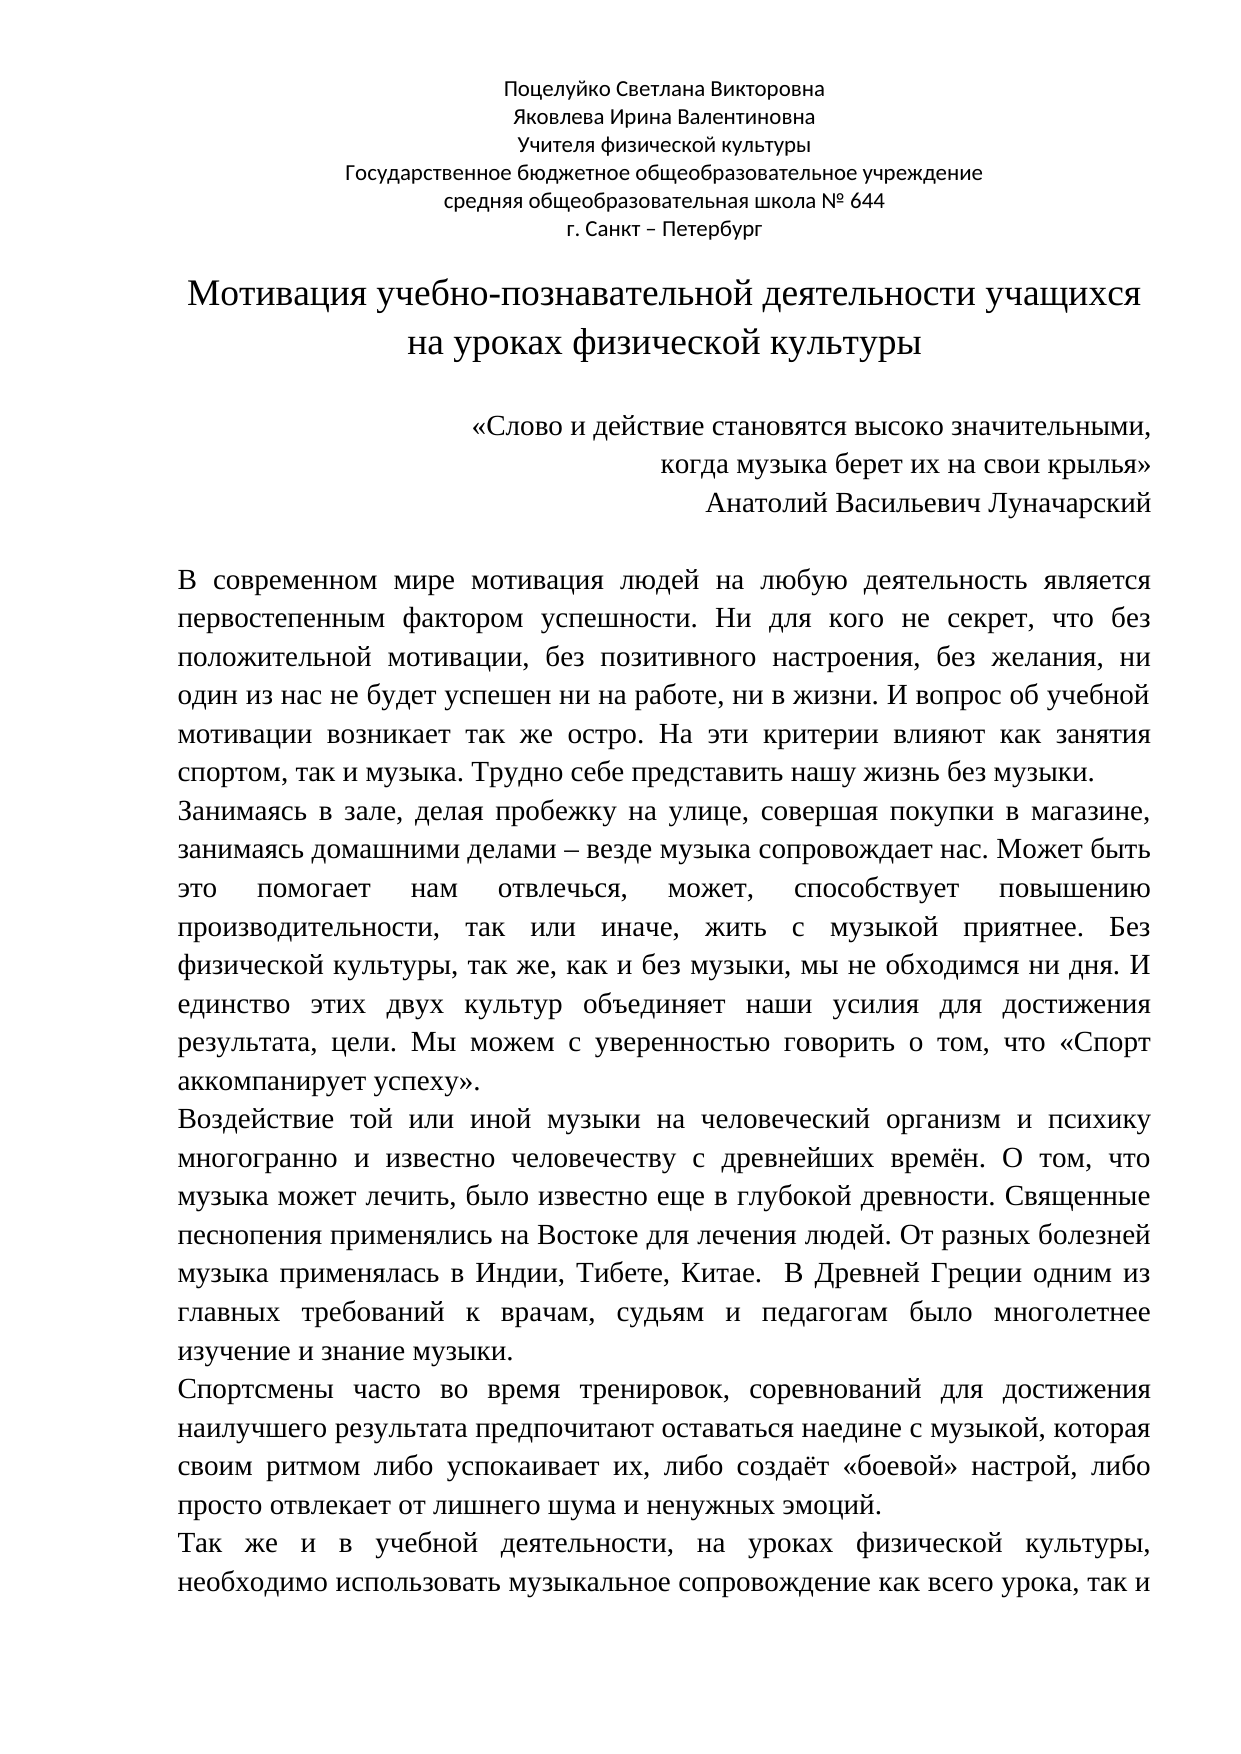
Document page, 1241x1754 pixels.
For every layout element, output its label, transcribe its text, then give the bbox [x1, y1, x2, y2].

text Занимаясь в зале, делая пробежку на улице, совершая покупки в магазине, занимаясь домашними делами – везде музыка сопровождает нас. Может быть это помогает нам отвлечься, может, способствует повышению производительности, так или иначе, жить с музыкой приятнее. Без физической культуры, так же, как и без музыки, мы не обходимся ни дня. И единство этих двух культур объединяет наши усилия для достижения результата, цели. Мы можем с уверенностью говорить о том, что «Спорт аккомпанирует успеху». [177, 793, 1152, 1096]
text «Слово и действие становятся высоко значительными, [177, 408, 1152, 441]
text когда музыка берет их на свои крылья» [177, 446, 1152, 480]
text Мотивация учебно-познавательной деятельности учащихся на уроках физической культуры [177, 270, 1152, 363]
text Воздействие той или иной музыки на человеческий организм и психику многогранно и известно человечеству с древнейших времён. О том, что музыка может лечить, было известно еще в глубокой древности. Священные песнопения применялись на Востоке для лечения людей. От разных болезней музыка применялась в Индии, Тибете, Китае. В Древней Греции одним из главных требований к врачам, судьям и педагогам было многолетнее изучение и знание музыки. [177, 1101, 1152, 1366]
text В современном мире мотивация людей на любую деятельность является первостепенным фактором успешности. Ни для кого не секрет, что без положительной мотивации, без позитивного настроения, без желания, ни один из нас не будет успешен ни на работе, ни в жизни. И вопрос об учебной мотивации возникает так же остро. На эти критерии влияют как занятия спортом, так и музыка. Трудно себе представить нашу жизнь без музыки. [177, 562, 1152, 788]
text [177, 1525, 1152, 1597]
text Анатолий Васильевич Луначарский [177, 485, 1152, 518]
text Спортсмены часто во время тренировок, соревнований для достижения наилучшего результата предпочитают оставаться наедине с музыкой, которая своим ритмом либо успокаивает их, либо создаёт «боевой» настрой, либо просто отвлекает от лишнего шума и ненужных эмоций. [177, 1371, 1152, 1520]
